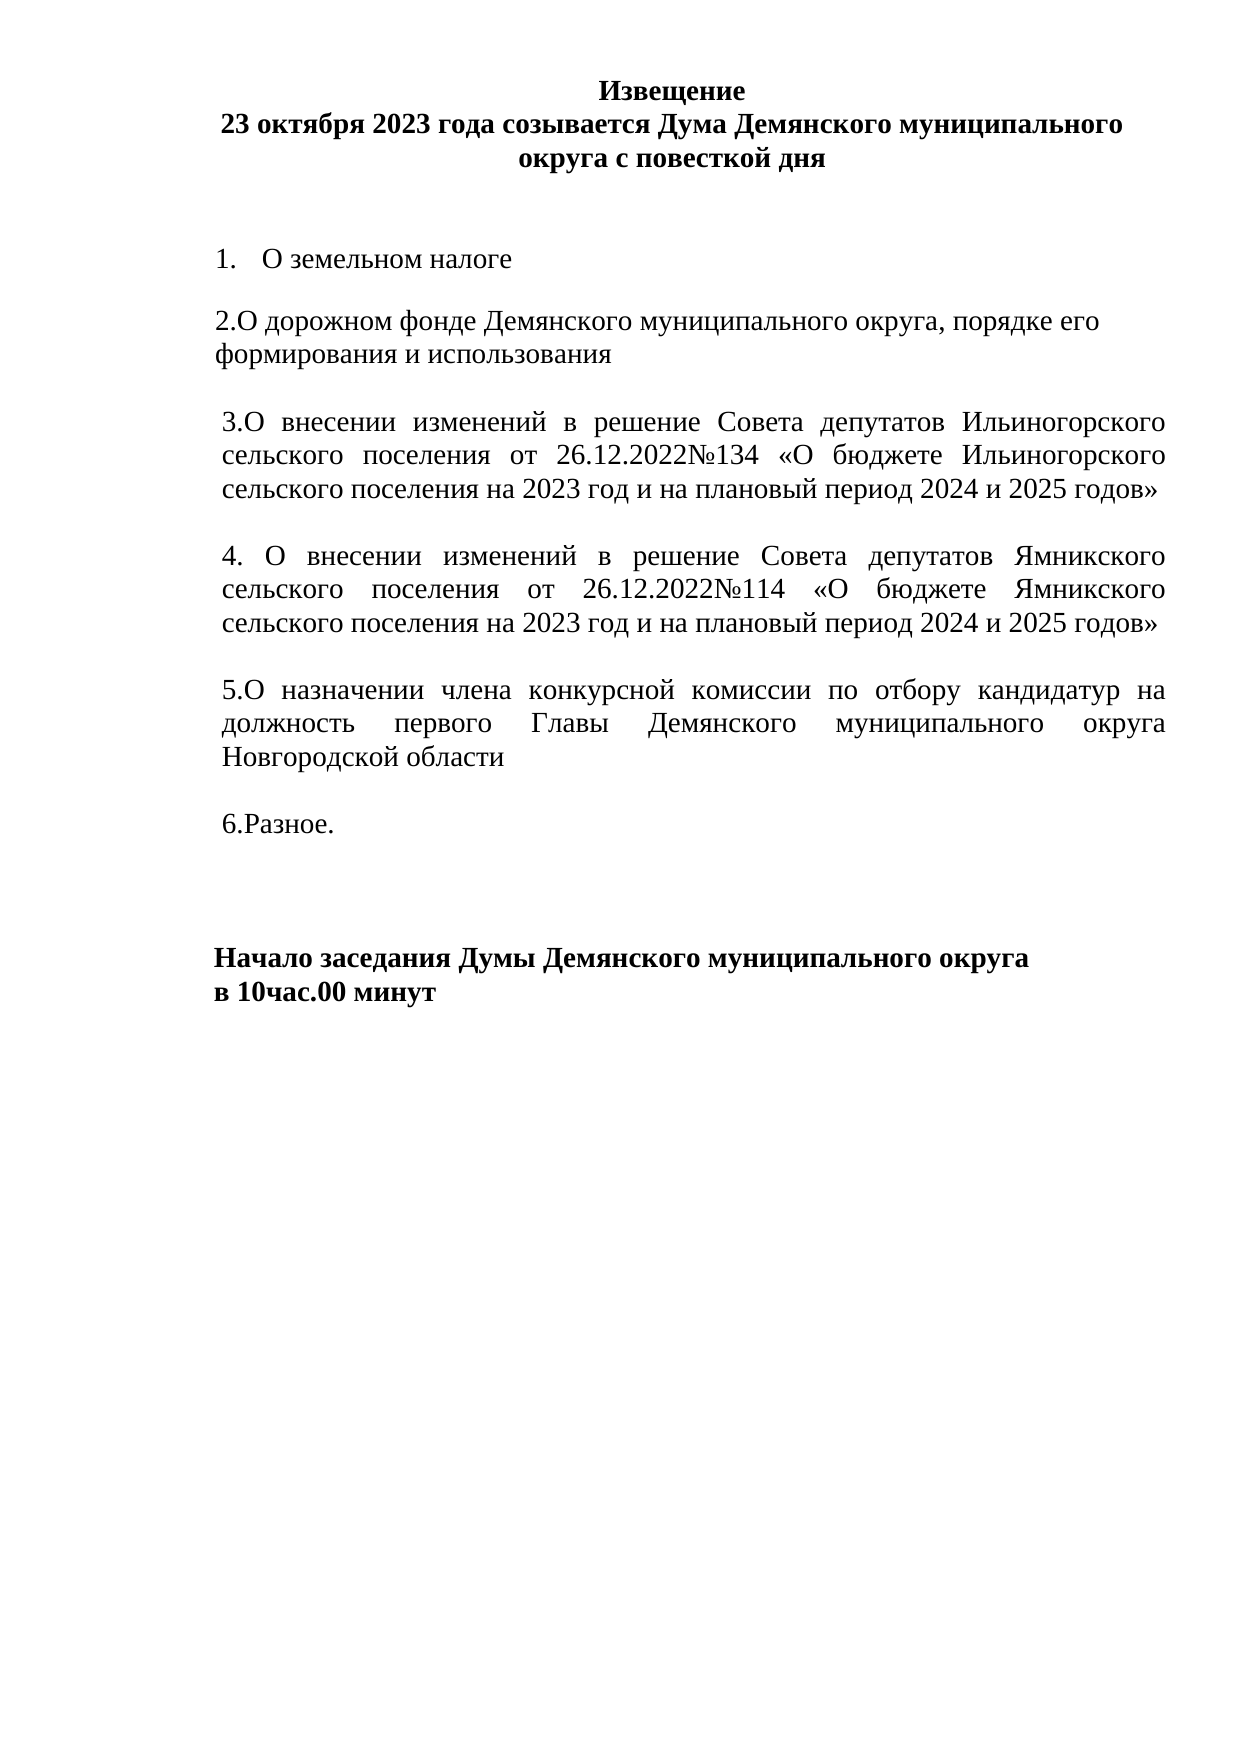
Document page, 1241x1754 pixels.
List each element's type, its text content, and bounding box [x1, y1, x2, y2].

text 2.О дорожном фонде Демянского муниципального округа, порядке его формирования и использования [215, 303, 1167, 370]
text в 10час.00 минут [177, 974, 1167, 1007]
list 5.О назначении члена конкурсной комиссии по отбору кандидатур на должность первого Главы Демянского муниципального округа Новгородской области [222, 672, 1167, 773]
text 23 октября 2023 года созывается Дума Демянского муниципального округа с повесткой дня [177, 107, 1167, 174]
list 4. О внесении изменений в решение Совета депутатов Ямникского сельского поселения от 26.12.2022№114 «О бюджете Ямникского сельского поселения на 2023 год и на плановый период 2024 и 2025 годов» [222, 538, 1167, 638]
list 3.О внесении изменений в решение Совета депутатов Ильиногорского сельского поселения от 26.12.2022№134 «О бюджете Ильиногорского сельского поселения на 2023 год и на плановый период 2024 и 2025 годов» [222, 404, 1167, 504]
list О земельном налоге [215, 241, 1167, 274]
text Начало заседания Думы Демянского муниципального округа [177, 940, 1167, 974]
text Извещение [177, 73, 1167, 107]
list 6.Разное. [222, 806, 1167, 840]
